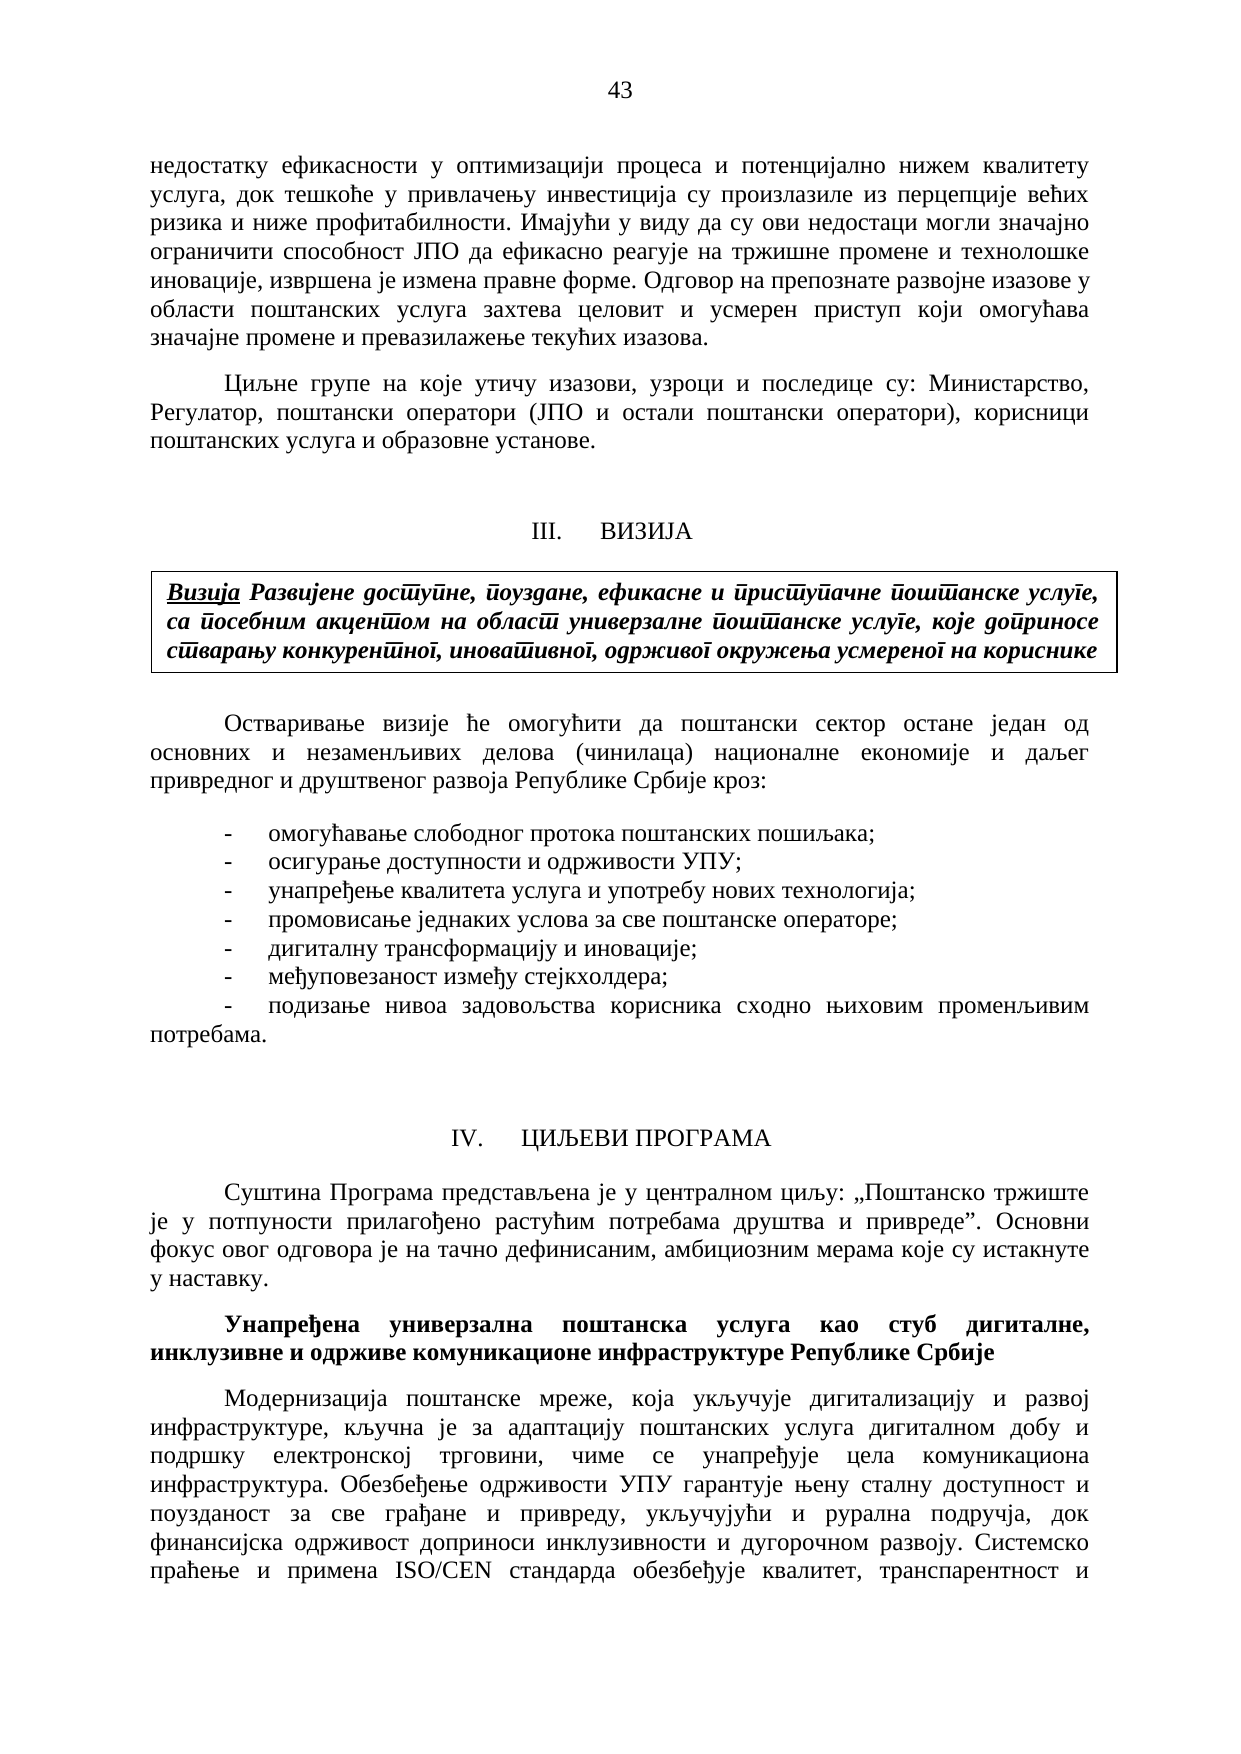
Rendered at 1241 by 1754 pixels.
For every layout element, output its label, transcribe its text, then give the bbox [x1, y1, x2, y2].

text Циљне групе на које утичу изазови, узроци и последице су: Министарство, Регулатор, поштански оператори (ЈПО и остали поштански оператори), корисници поштанских услуга и образовне установе. [150, 368, 1090, 454]
list међуповезаност између стејкхолдера; [224, 961, 1090, 990]
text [150, 1383, 1090, 1584]
list подизање нивоа задовољства корисника сходно њиховим променљивим потребама. [150, 990, 1090, 1048]
list промовисање једнаких услова за све поштанске операторе; [224, 904, 1090, 933]
subtitle ВИЗИЈА [165, 516, 1090, 545]
text Унапређена универзална поштанска услуга као стуб дигиталне, инклузивне и одрживе комуникационе инфраструктуре Републике Србије [150, 1309, 1090, 1366]
list дигиталну трансформацију и иновације; [224, 933, 1090, 961]
text Остваривање визије ће омогућити да поштански сектор остане један од основних и незаменљивих делова (чинилаца) националне економије и даљег привредног и друштвеног развоја Републике Србије кроз: [150, 708, 1090, 794]
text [150, 150, 1090, 351]
text Суштина Програма представљена је у централном циљу: „Поштанско тржиште је у потпуности прилагођено растућим потребама друштва и привреде”. Основни фокус овог одговора је на тачно дефинисаним, амбициозним мерама које су истакнуте у наставку. [150, 1177, 1090, 1292]
list осигурање доступности и одрживости УПУ; [224, 846, 1090, 875]
list унапређење квалитета услуга и употребу нових технологија; [224, 875, 1090, 904]
list омогућавање слободног протока поштанских пошиљака; [224, 818, 1090, 846]
subtitle ЦИЉЕВИ ПРОГРАМА [165, 1123, 1090, 1152]
